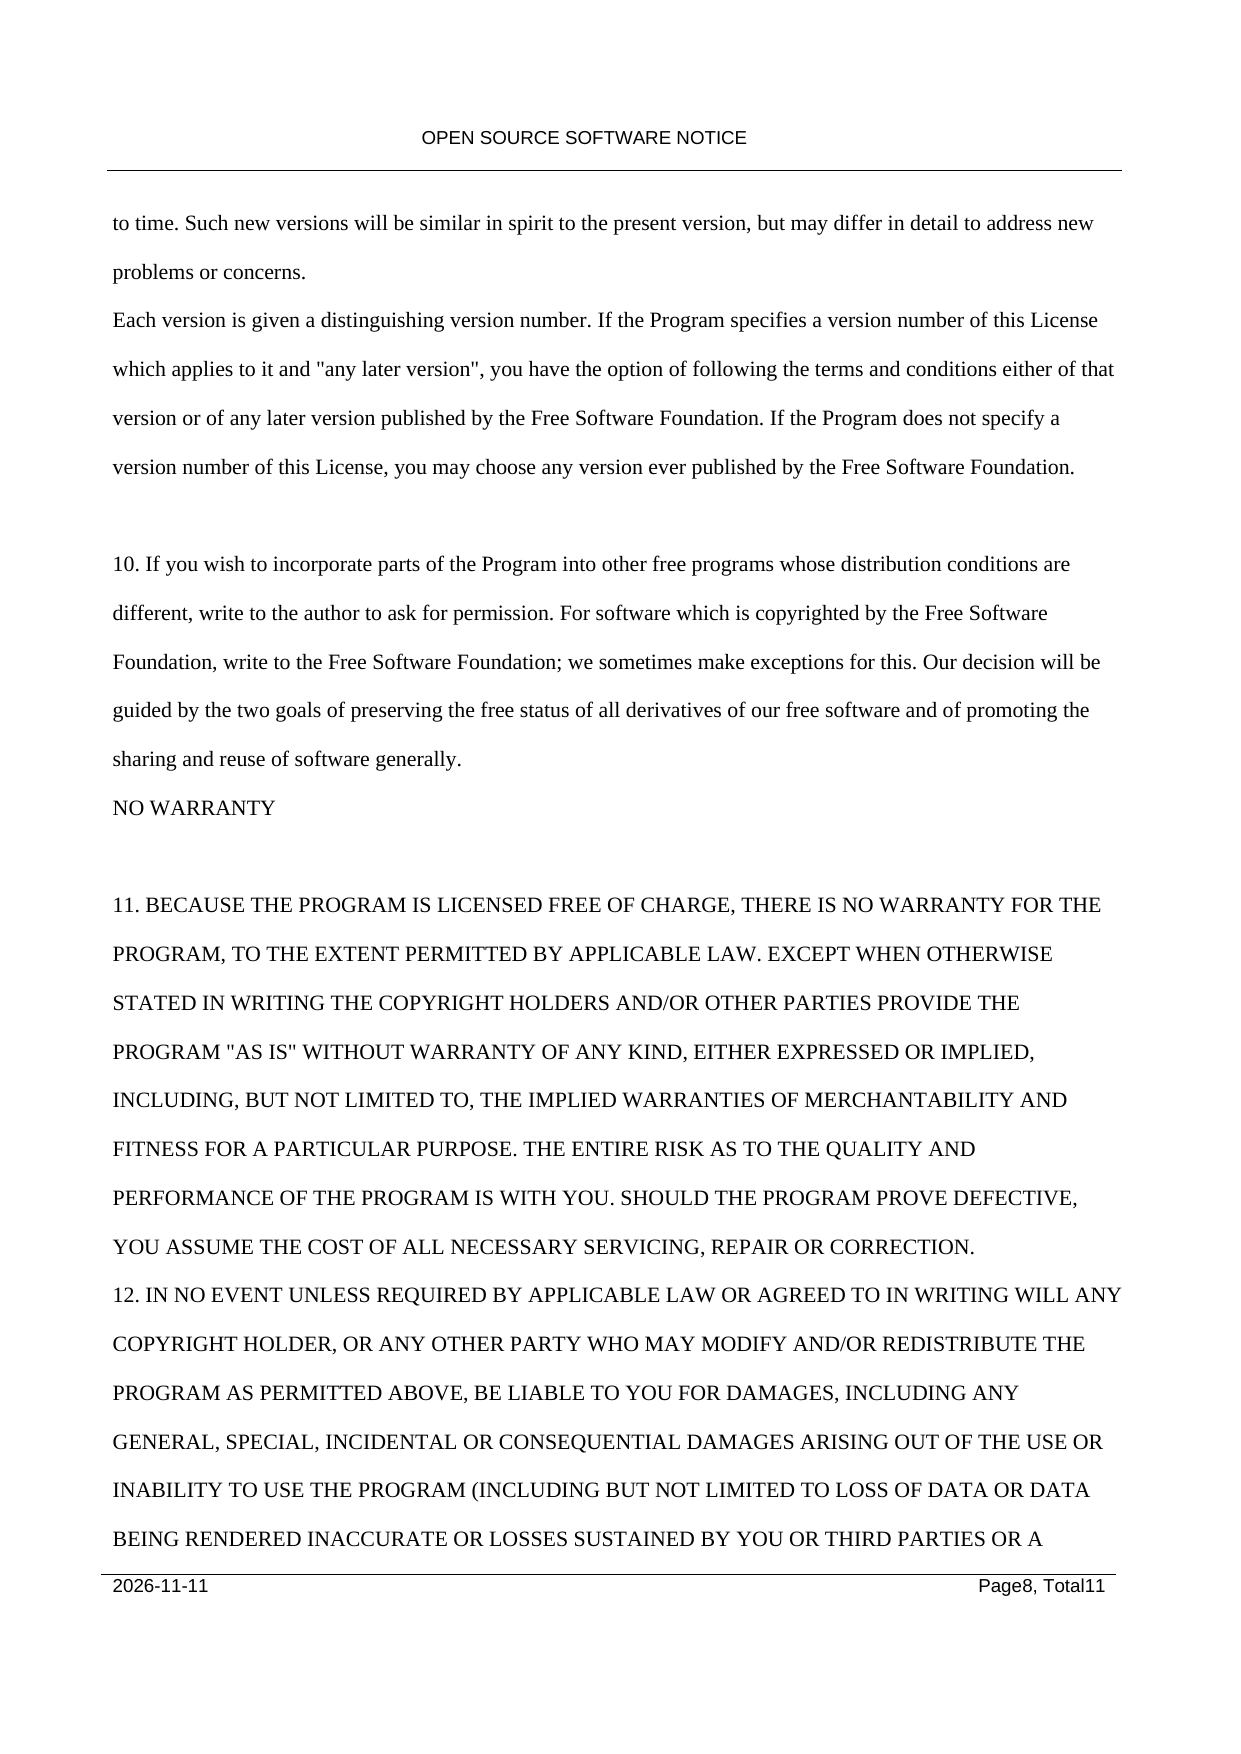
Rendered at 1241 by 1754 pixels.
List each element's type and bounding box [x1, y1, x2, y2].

text [112, 206, 1128, 1555]
